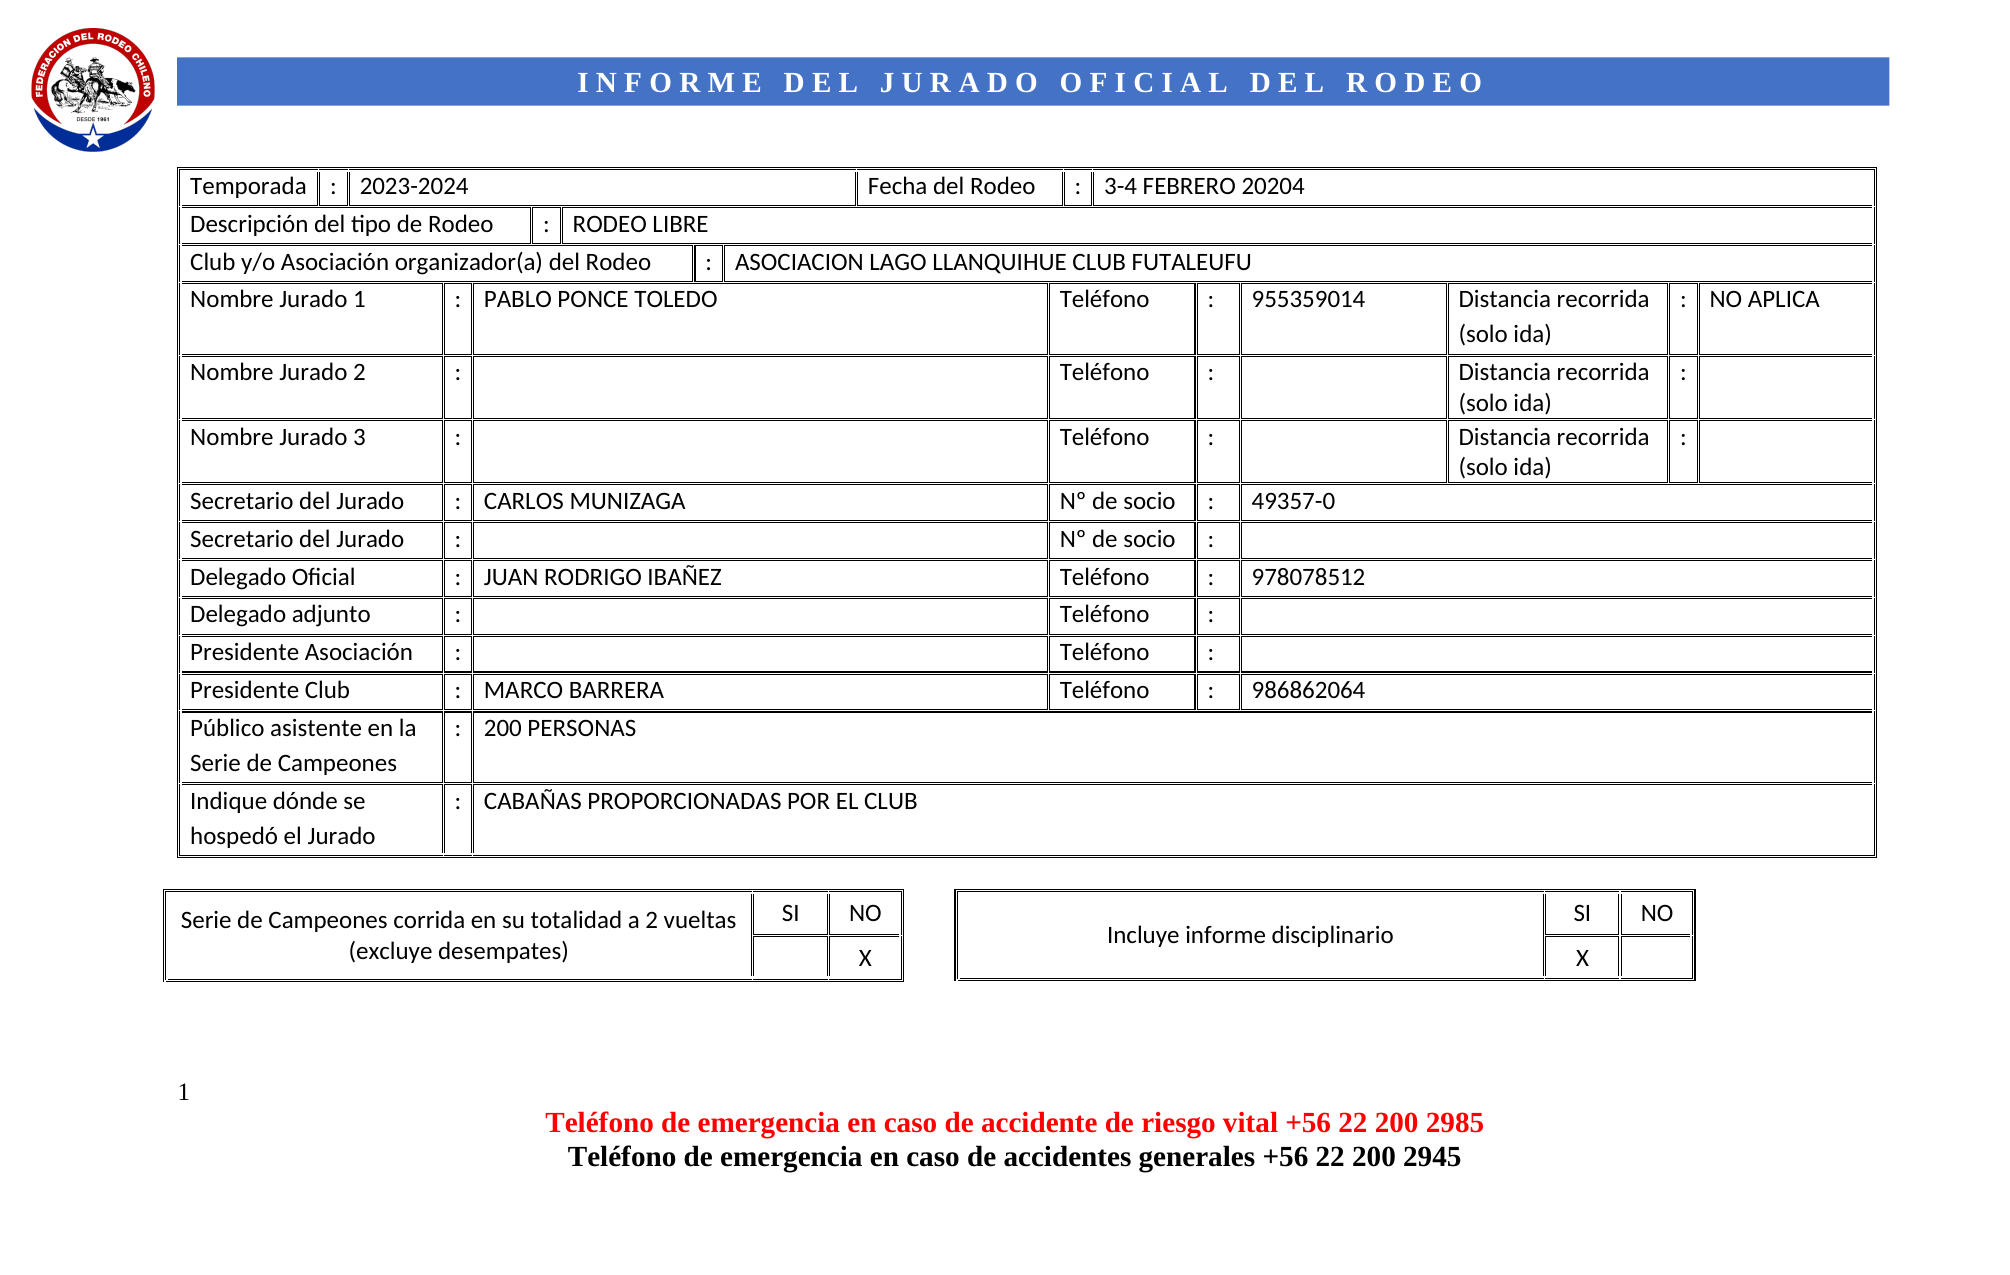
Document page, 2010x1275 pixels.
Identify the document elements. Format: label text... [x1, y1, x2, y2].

table_cell : [1670, 284, 1697, 353]
table_cell JUAN RODRIGO IBAÑEZ [474, 561, 1047, 596]
table_cell Teléfono [1050, 599, 1194, 633]
table_cell 49357-0 [1242, 482, 1874, 520]
table_cell Nº de socio [1050, 523, 1194, 558]
table_header : [1063, 168, 1093, 205]
table_cell [1242, 634, 1874, 671]
table_cell : [1198, 675, 1239, 709]
table_cell : [1198, 284, 1239, 353]
table_header 3-4 FEBRERO 20204 [1093, 170, 1874, 205]
table_cell Distancia recorrida (solo ida) [1449, 421, 1667, 482]
table_cell Delegado adjunto [180, 596, 442, 633]
table_cell CABAÑAS PROPORCIONADAS POR EL CLUB [473, 782, 1875, 855]
table_cell NO APLICA [1700, 281, 1874, 353]
table_cell Teléfono [1050, 637, 1194, 671]
table_cell X [1545, 934, 1620, 978]
table_header Temporada [180, 168, 319, 205]
table_cell Secretario del Jurado [180, 520, 442, 558]
table_cell 978078512 [1242, 558, 1874, 596]
table_cell [1700, 418, 1874, 482]
table_cell 986862064 [1242, 671, 1874, 709]
table_cell : [445, 675, 471, 709]
table_header : [319, 170, 348, 205]
table_header Fecha del Rodeo [856, 170, 1063, 205]
table_cell Teléfono [1050, 561, 1194, 596]
table_cell : [1198, 637, 1239, 671]
table_cell Teléfono [1050, 357, 1194, 418]
table_header NO [1620, 892, 1692, 933]
table_cell Distancia recorrida (solo ida) [1449, 357, 1667, 418]
table_cell : [445, 599, 471, 633]
table_cell : [445, 357, 471, 418]
table_cell 955359014 [1242, 284, 1446, 353]
table_cell : [445, 561, 471, 596]
table_cell Teléfono [1050, 284, 1194, 353]
table_header NO [828, 892, 901, 934]
table_cell [474, 523, 1047, 558]
table_cell Club y/o Asociación organizador(a) del Rodeo [180, 243, 692, 281]
table_cell ASOCIACION LAGO LLANQUIHUE CLUB FUTALEUFU [725, 243, 1874, 281]
table_cell Teléfono [1050, 675, 1194, 709]
picture [31, 28, 155, 152]
table_cell Teléfono [1050, 421, 1194, 482]
table_cell Nº de socio [1050, 485, 1194, 520]
table_cell Nombre Jurado 1 [180, 281, 442, 353]
table_cell : [1198, 599, 1239, 633]
table_header Serie de Campeones corrida en su totalidad a 2 vueltas (excluye desempates) [164, 890, 753, 978]
table_cell RODEO LIBRE [563, 205, 1874, 243]
table_cell [474, 421, 1047, 482]
table_cell : [1198, 357, 1239, 418]
table_cell X [828, 934, 901, 978]
table_cell MARCO BARRERA [474, 675, 1047, 709]
table_cell Indique dónde se hospedó el Jurado [179, 782, 443, 855]
table_cell PABLO PONCE TOLEDO [474, 284, 1047, 353]
table_cell : [1198, 421, 1239, 482]
table_cell : [445, 637, 471, 671]
table_cell [1620, 934, 1692, 978]
table_cell [474, 599, 1047, 633]
table_cell [474, 357, 1047, 418]
table_cell [474, 637, 1047, 671]
table_cell : [1670, 421, 1697, 482]
table_cell [1700, 354, 1874, 418]
table_cell Descripción del tipo de Rodeo [180, 205, 530, 243]
table_header SI [753, 892, 828, 934]
table_cell : [443, 785, 472, 855]
table_cell : [1670, 357, 1697, 418]
table_cell Presidente Club [180, 671, 442, 709]
table_cell Distancia recorrida (solo ida) [1449, 284, 1667, 353]
table_cell : [445, 485, 471, 520]
table_cell Secretario del Jurado [180, 482, 442, 520]
table_cell : [1198, 485, 1239, 520]
table_cell : [445, 421, 471, 482]
table_cell : [445, 284, 471, 353]
table_cell [1242, 421, 1446, 482]
table_cell [1242, 596, 1874, 633]
table_cell : [445, 713, 471, 782]
table_header Incluye informe disciplinario [958, 892, 1544, 978]
table_cell [1242, 520, 1874, 558]
table_cell CARLOS MUNIZAGA [474, 485, 1047, 520]
table_cell Presidente Asociación [180, 634, 442, 671]
table_cell : [445, 523, 471, 558]
table_cell [753, 937, 828, 978]
table_cell : [696, 246, 722, 281]
table_cell Nombre Jurado 2 [180, 354, 442, 418]
table_cell Público asistente en la Serie de Campeones [179, 709, 443, 782]
table_cell : [1198, 561, 1239, 596]
table_cell [1242, 357, 1446, 418]
table_cell 200 PERSONAS [473, 709, 1875, 782]
table_header SI [1545, 890, 1620, 933]
table_cell : [533, 208, 560, 243]
table_cell : [1198, 523, 1239, 558]
table_cell Delegado Oficial [180, 558, 442, 596]
table_header 2023-2024 [348, 170, 856, 205]
table_cell Nombre Jurado 3 [180, 418, 442, 482]
